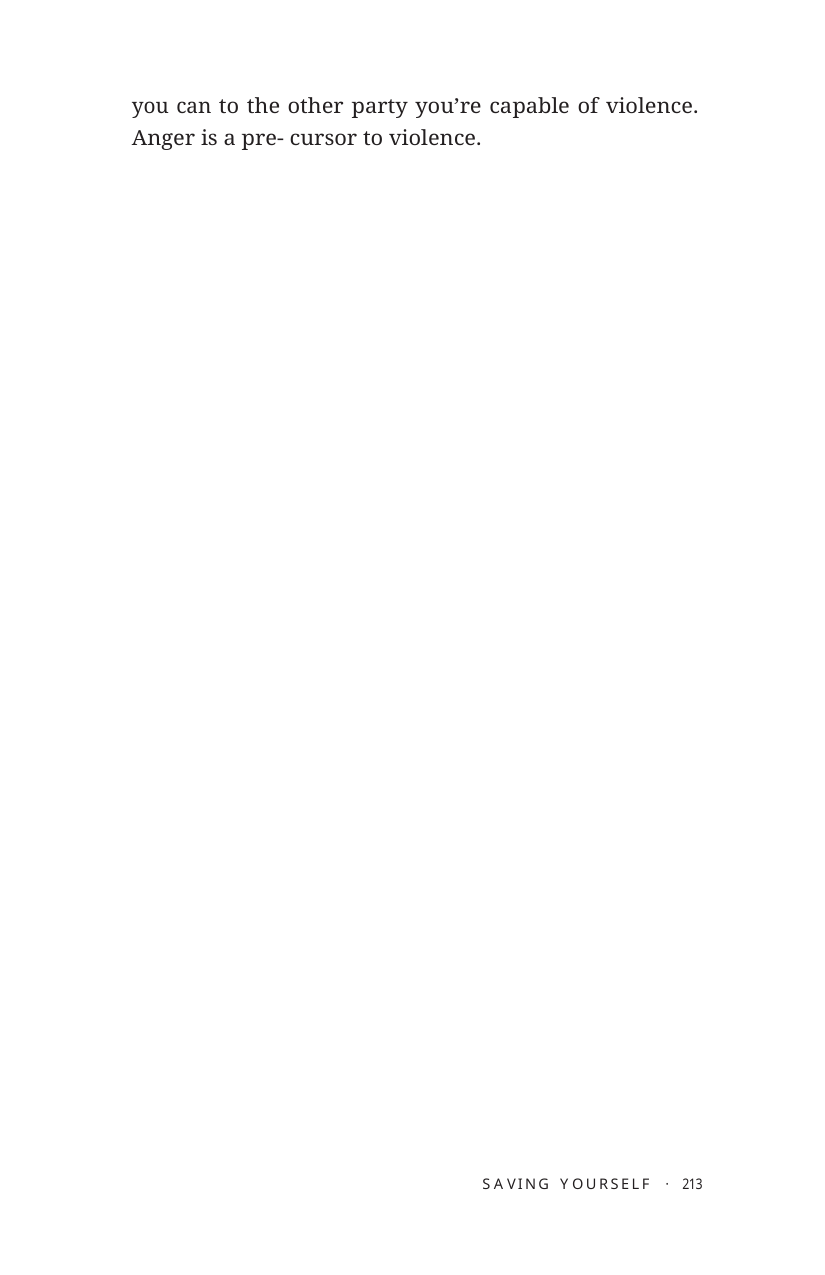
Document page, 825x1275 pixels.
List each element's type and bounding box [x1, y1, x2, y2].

text [130, 92, 699, 151]
